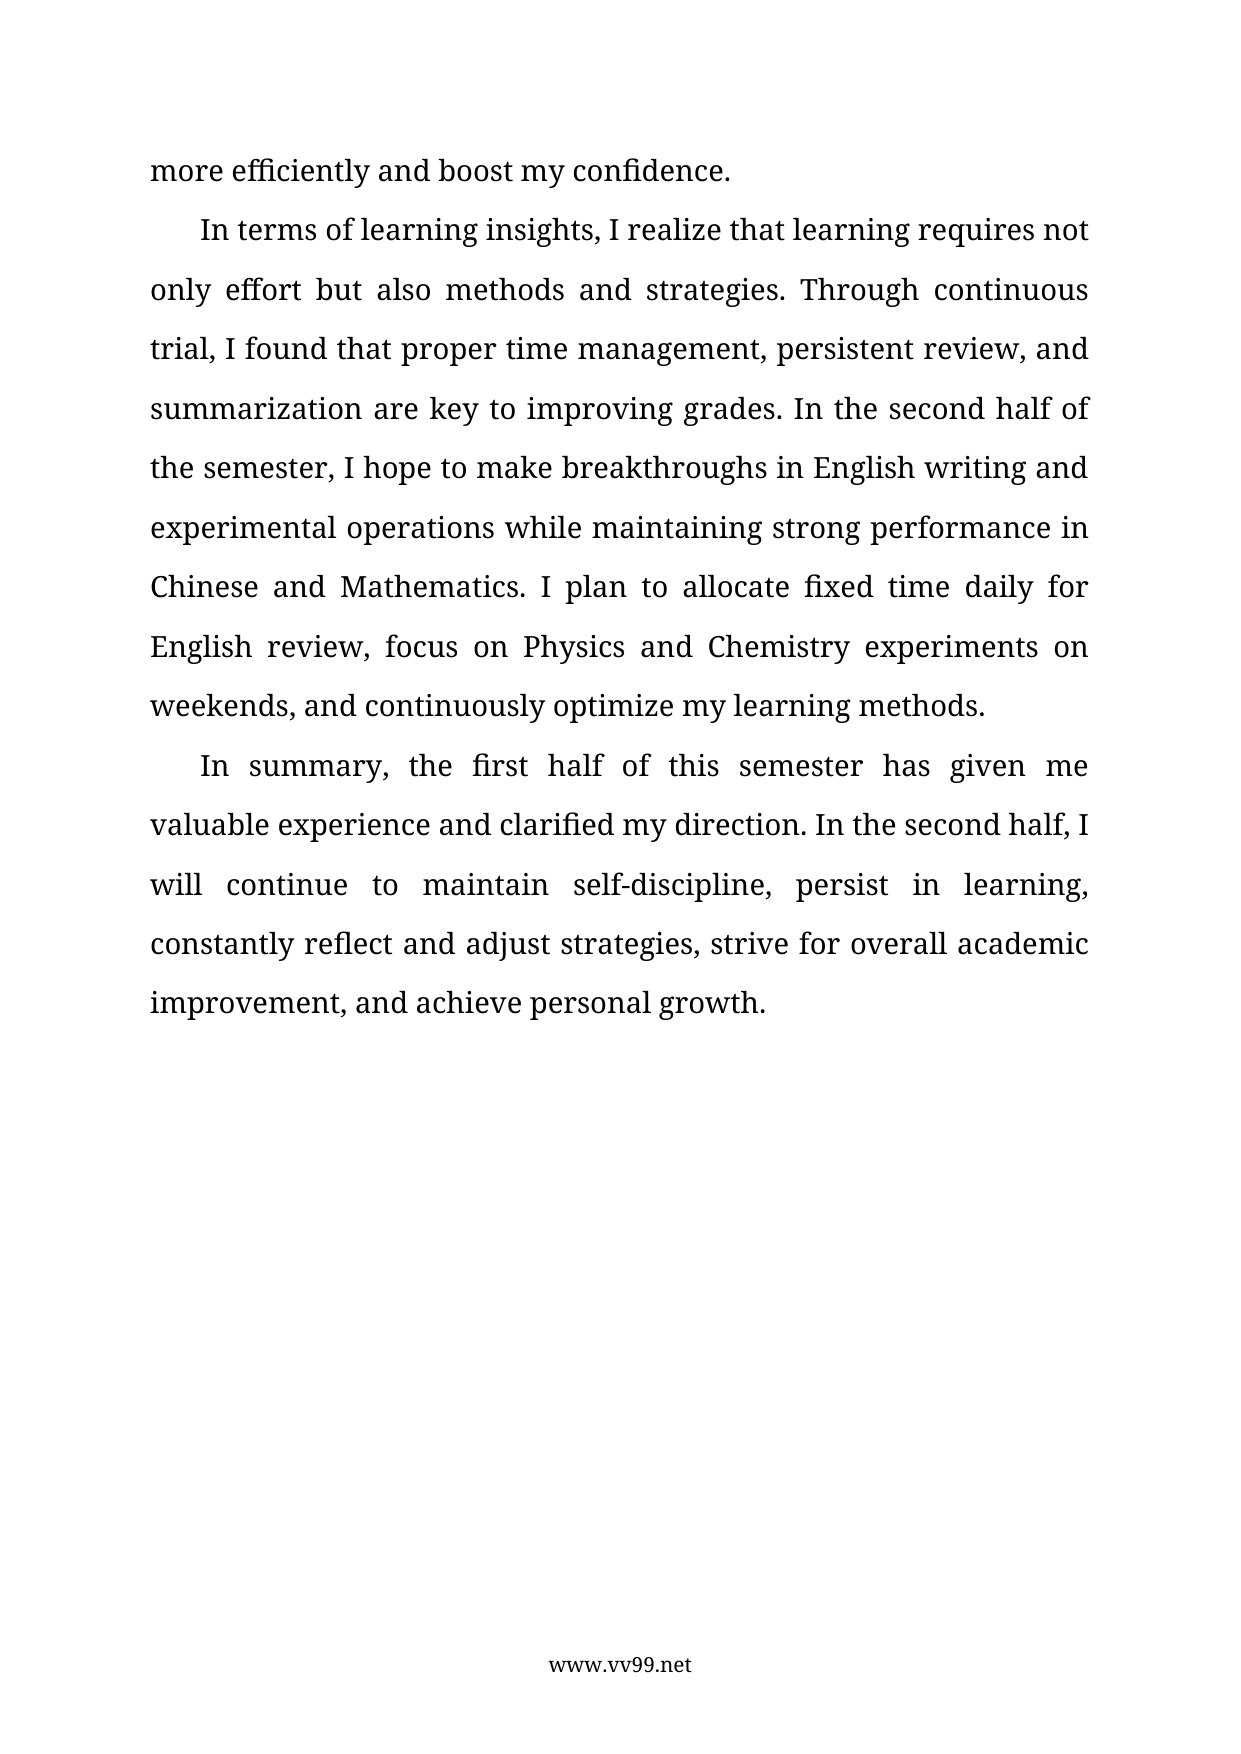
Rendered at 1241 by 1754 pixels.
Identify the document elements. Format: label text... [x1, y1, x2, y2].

text In terms of learning insights, I realize that learning requires not only effort but also methods and strategies. Through continuous trial, I found that proper time management, persistent review, and summarization are key to improving grades. In the second half of the semester, I hope to make breakthroughs in English writing and experimental operations while maintaining strong performance in Chinese and Mathematics. I plan to allocate fixed time daily for English review, focus on Physics and Chemistry experiments on weekends, and continuously optimize my learning methods. [150, 209, 1090, 725]
text In summary, the first half of this semester has given me valuable experience and clarified my direction. In the second half, I will continue to maintain self-discipline, persist in learning, constantly reflect and adjust strategies, strive for overall academic improvement, and achieve personal growth. [150, 745, 1090, 1022]
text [150, 150, 1090, 190]
